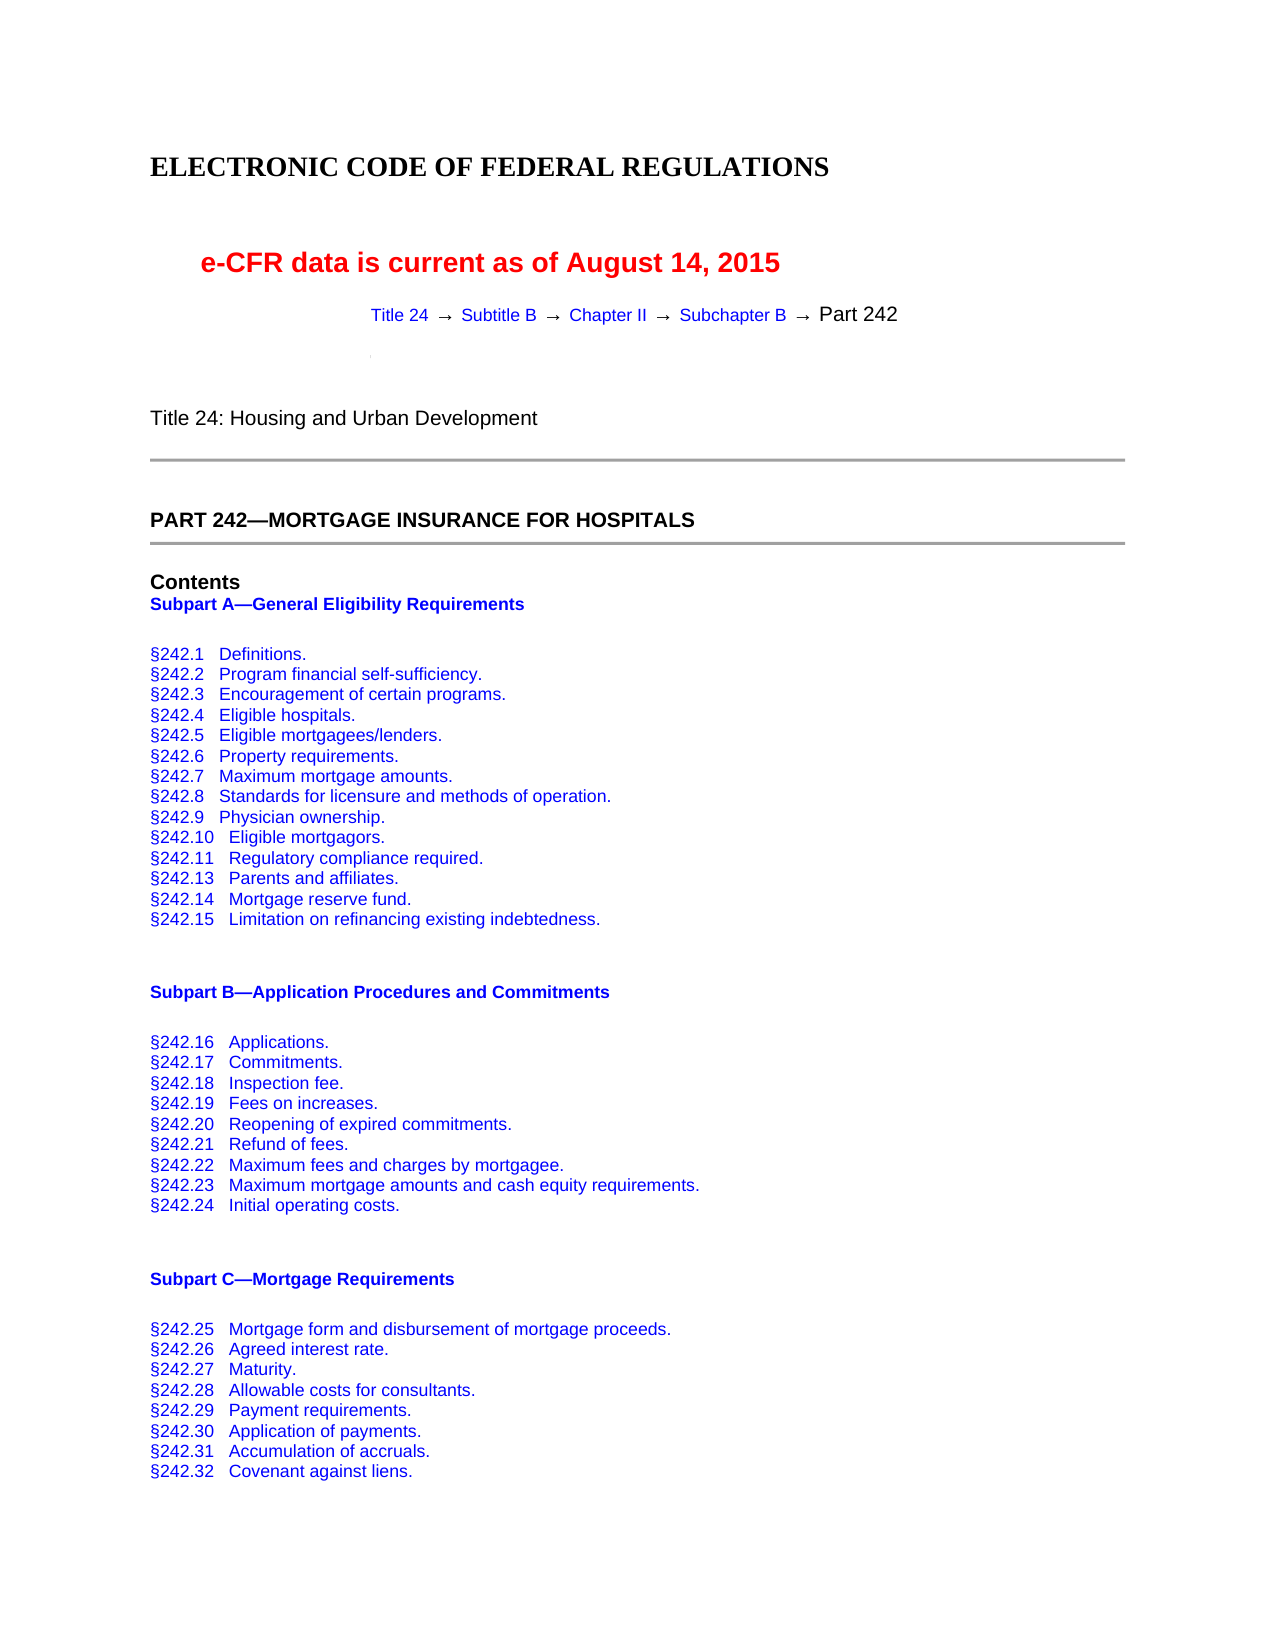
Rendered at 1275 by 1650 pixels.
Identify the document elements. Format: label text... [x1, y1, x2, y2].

text Title 24: Housing and Urban Development [150, 405, 1125, 429]
text Subpart C—Mortgage Requirements [150, 1269, 1125, 1289]
text Contents [150, 570, 1125, 594]
table_header e-CFR data is current as of August 14, 2015 [199, 183, 1076, 279]
text §242.1 Definitions. §242.2 Program financial self-sufficiency. §242.3 Encouragement of certain programs. §242.4 Eligible hospitals. §242.5 Eligible mortgagees/lenders. §242.6 Property requirements. §242.7 Maximum mortgage amounts. §242.8 Standards for licensure and methods of operation. §242.9 Physician ownership. §242.10 Eligible mortgagors. §242.11 Regulatory compliance required. §242.13 Parents and affiliates. §242.14 Mortgage reserve fund. §242.15 Limitation on refinancing existing indebtedness. [150, 643, 1125, 929]
text §242.16 Applications. §242.17 Commitments. §242.18 Inspection fee. §242.19 Fees on increases. §242.20 Reopening of expired commitments. §242.21 Refund of fees. §242.22 Maximum fees and charges by mortgagee. §242.23 Maximum mortgage amounts and cash equity requirements. §242.24 Initial operating costs. [150, 1032, 1125, 1216]
text Subpart B—Application Procedures and Commitments [150, 982, 1125, 1003]
text Electronic Code of Federal Regulations [150, 150, 1125, 182]
text Subpart A—General Eligibility Requirements [150, 594, 1125, 614]
table_header Title 24 → Subtitle B → Chapter II → Subchapter B → Part 242 [369, 280, 906, 384]
text PART 242—MORTGAGE INSURANCE FOR HOSPITALS [150, 507, 1125, 531]
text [150, 1318, 1125, 1482]
